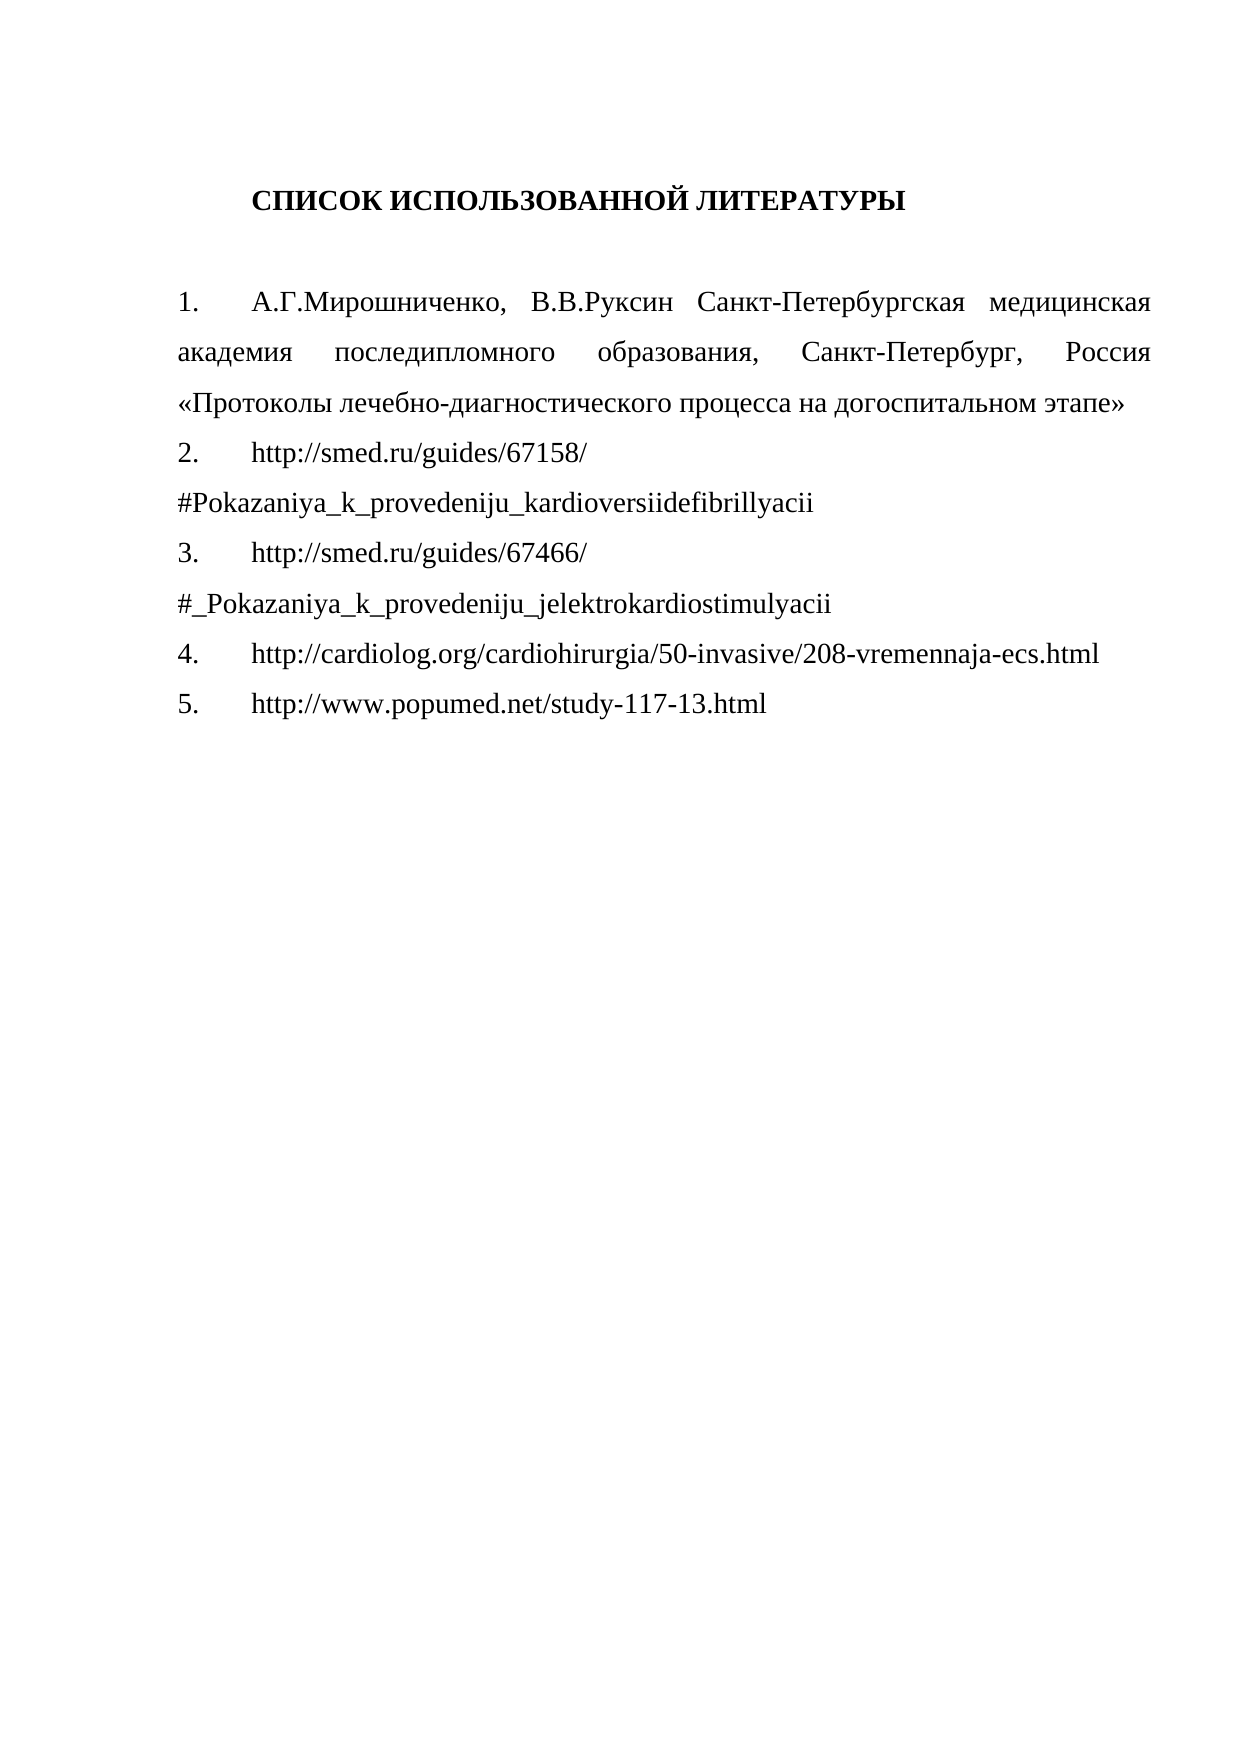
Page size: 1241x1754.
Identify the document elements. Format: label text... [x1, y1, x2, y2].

list http://smed.ru/guides/67466/#_Pokazaniya_k_provedeniju_jelektrokardiostimulyacii [177, 536, 1152, 619]
list http://smed.ru/guides/67158/#Pokazaniya_k_provedeniju_kardioversiidefibrillyacii [177, 435, 1152, 519]
list А.Г.Мирошниченко, В.В.Руксин Санкт-Петербургская медицинская академия последипломного образования, Санкт-Петербург, Россия «Протоколы лечебно-диагностического процесса на догоспитальном этапе» [177, 284, 1152, 418]
list http://cardiolog.org/cardiohirurgia/50-invasive/208-vremennaja-ecs.html [177, 636, 1152, 670]
list http://www.popumed.net/study-117-13.html [177, 687, 1152, 720]
text СПИСОК ИСПОЛЬЗОВАННОЙ ЛИТЕРАТУРЫ [177, 183, 1152, 217]
